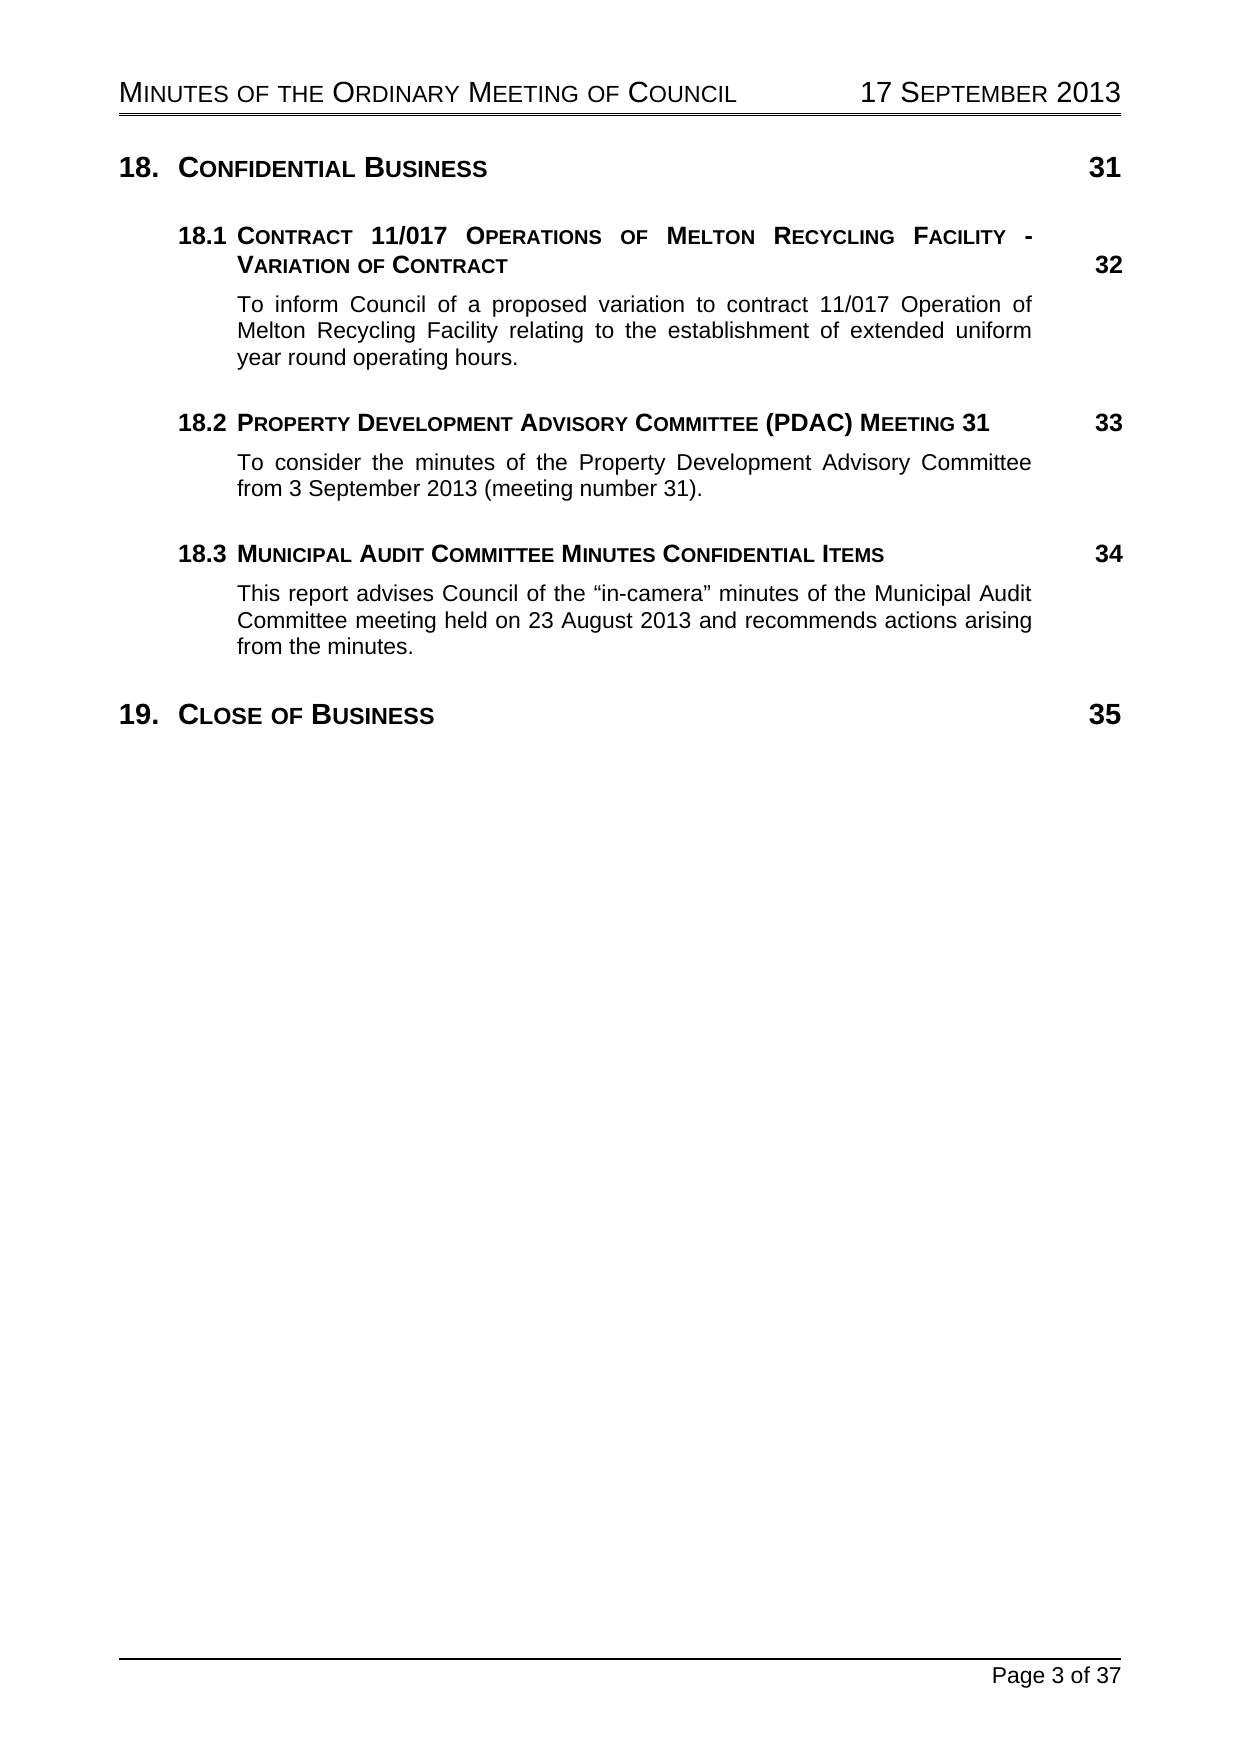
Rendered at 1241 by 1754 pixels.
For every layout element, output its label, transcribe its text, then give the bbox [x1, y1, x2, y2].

text This report advises Council of the “in-camera” minutes of the Municipal Audit Committee meeting held on 23 August 2013 and recommends actions arising from the minutes. [237, 580, 1033, 659]
text To consider the minutes of the Property Development Advisory Committee from 3 September 2013 (meeting number 31). [237, 449, 1033, 502]
text To inform Council of a proposed variation to contract 11/017 Operation of Melton Recycling Facility relating to the establishment of extended uniform year round operating hours. [237, 291, 1033, 370]
text 18.2 Property Development Advisory Committee (PDAC) Meeting 31 37 [178, 408, 1033, 436]
text 18. Confidential Business 31 [119, 150, 1033, 183]
text 19. Close of Business 41 [119, 697, 1033, 730]
text 18.3 Municipal Audit Committee Minutes Confidential Items 39 [178, 539, 1033, 568]
text 18.1 Contract 11/017 Operations of Melton Recycling Facility - Variation of Contract 32 [178, 221, 1033, 278]
